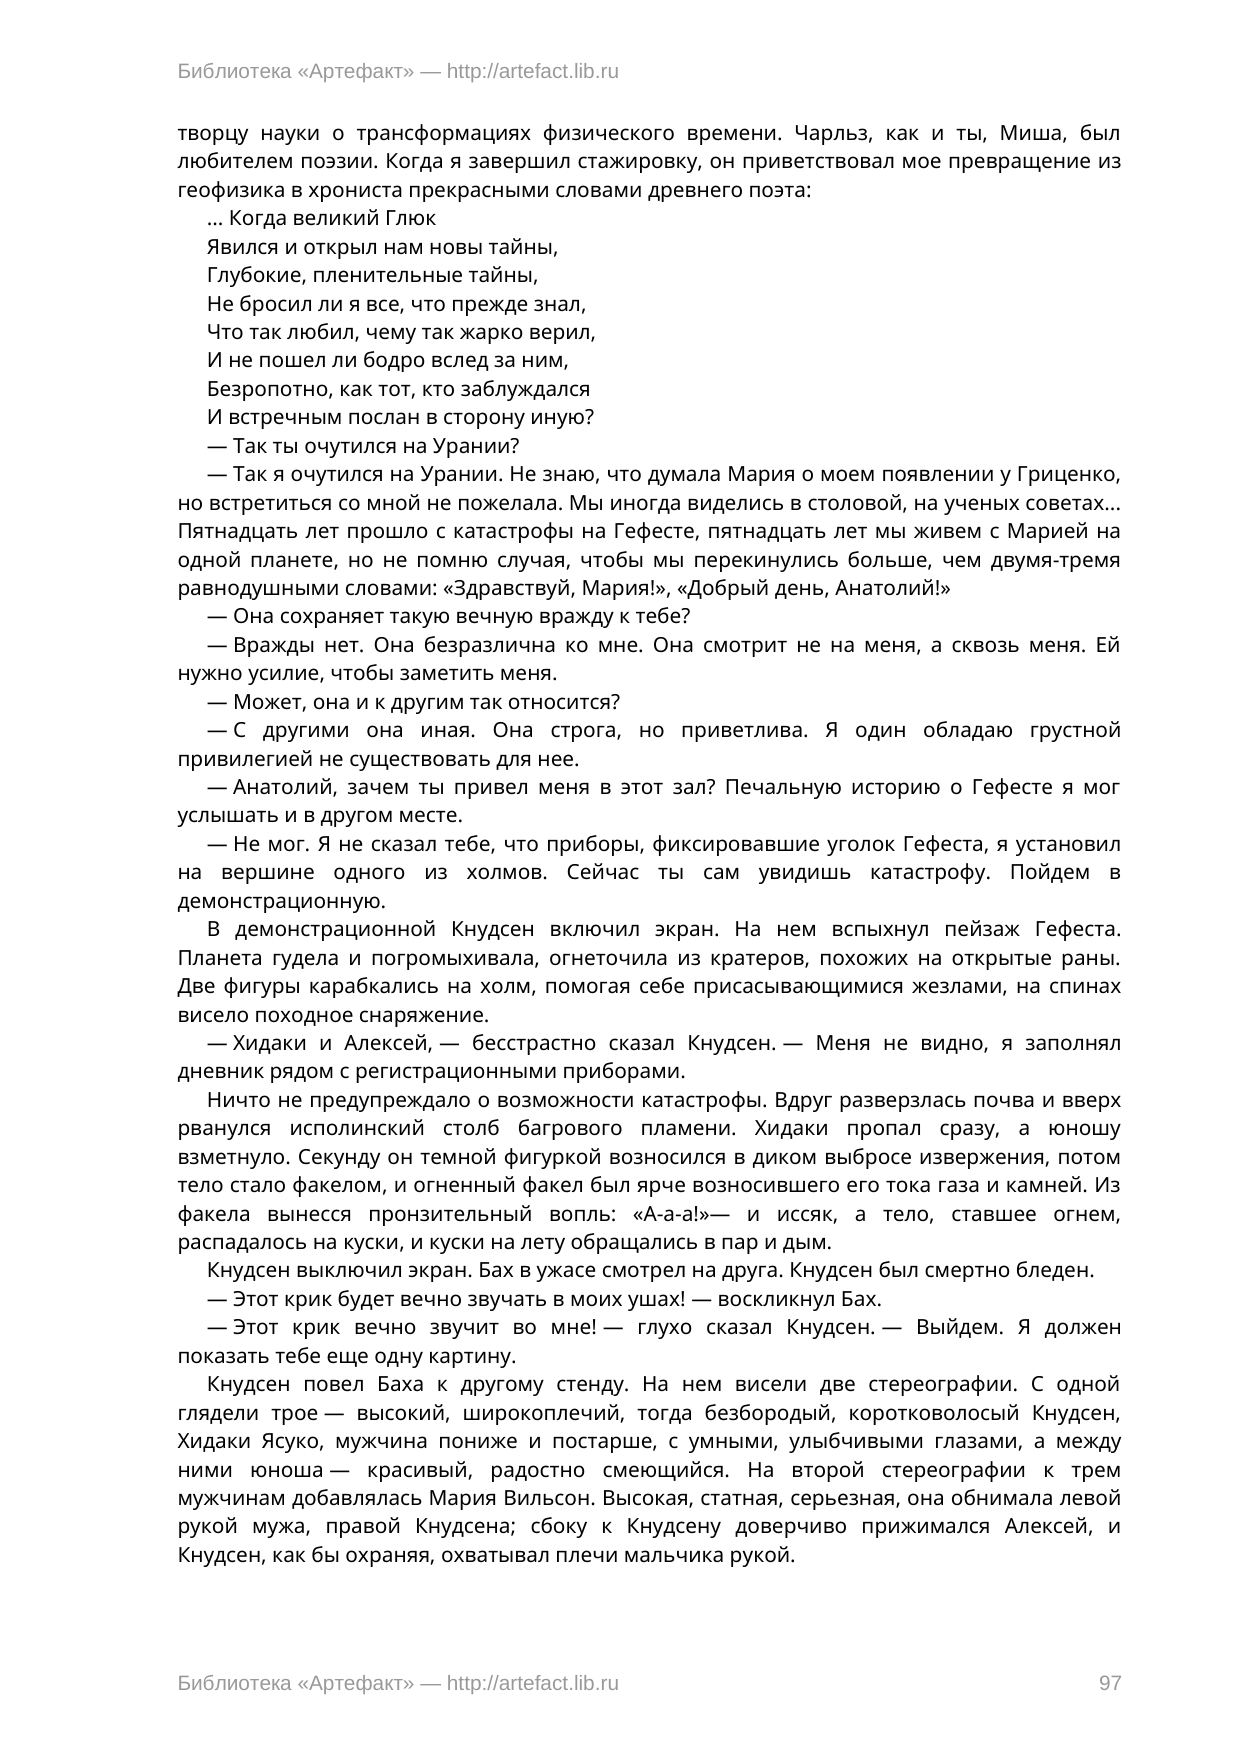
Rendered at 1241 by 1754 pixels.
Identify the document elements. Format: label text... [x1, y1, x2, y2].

text Ничто не предупреждало о возможности катастрофы. Вдруг разверзлась почва и вверх рванулся исполинский столб багрового пламени. Хидаки пропал сразу, а юношу взметнуло. Секунду он темной фигуркой возносился в диком выбросе извержения, потом тело стало факелом, и огненный факел был ярче возносившего его тока газа и камней. Из факела вынесся пронзительный вопль: «А-а-а!»— и иссяк, а тело, ставшее огнем, распадалось на куски, и куски на лету обращались в пар и дым. [177, 1085, 1122, 1256]
text Явился и открыл нам новы тайны, [177, 232, 1122, 260]
text Глубокие, пленительные тайны, [177, 260, 1122, 289]
text — Хидаки и Алексей, — бесстрастно сказал Кнудсен. — Меня не видно, я заполнял дневник рядом с регистрационными приборами. [177, 1028, 1122, 1085]
text — Она сохраняет такую вечную вражду к тебе? [177, 602, 1122, 630]
text Что так любил, чему так жарко верил, [177, 317, 1122, 346]
text Кнудсен выключил экран. Бах в ужасе смотрел на друга. Кнудсен был смертно бледен. [177, 1256, 1122, 1284]
text — Так я очутился на Урании. Не знаю, что думала Мария о моем появлении у Гриценко, но встретиться со мной не пожелала. Мы иногда виделись в столовой, на ученых советах... Пятнадцать лет прошло с катастрофы на Гефесте, пятнадцать лет мы живем с Марией на одной планете, но не помню случая, чтобы мы перекинулись больше, чем двумя-тремя равнодушными словами: «Здравствуй, Мария!», «Добрый день, Анатолий!» [177, 459, 1122, 602]
text — С другими она иная. Она строга, но приветлива. Я один обладаю грустной привилегией не существовать для нее. [177, 715, 1122, 772]
text — Может, она и к другим так относится? [177, 687, 1122, 715]
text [177, 118, 1122, 203]
text — Этот крик вечно звучит во мне! — глухо сказал Кнудсен. — Выйдем. Я должен показать тебе еще одну картину. [177, 1312, 1122, 1369]
text Не бросил ли я все, что прежде знал, [177, 289, 1122, 317]
text ... Когда великий Глюк [177, 203, 1122, 232]
text — Не мог. Я не сказал тебе, что приборы, фиксировавшие уголок Гефеста, я установил на вершине одного из холмов. Сейчас ты сам увидишь катастрофу. Пойдем в демонстрационную. [177, 829, 1122, 914]
text И не пошел ли бодро вслед за ним, [177, 346, 1122, 374]
text — Анатолий, зачем ты привел меня в этот зал? Печальную историю о Гефесте я мог услышать и в другом месте. [177, 772, 1122, 829]
text — Так ты очутился на Урании? [177, 431, 1122, 459]
text Безропотно, как тот, кто заблуждался [177, 374, 1122, 402]
text — Этот крик будет вечно звучать в моих ушах! — воскликнул Бах. [177, 1284, 1122, 1312]
text Кнудсен повел Баха к другому стенду. На нем висели две стереографии. С одной глядели трое — высокий, широкоплечий, тогда безбородый, коротковолосый Кнудсен, Хидаки Ясуко, мужчина пониже и постарше, с умными, улыбчивыми глазами, а между ними юноша — красивый, радостно смеющийся. На второй стереографии к трем мужчинам добавлялась Мария Вильсон. Высокая, статная, серьезная, она обнимала левой рукой мужа, правой Кнудсена; сбоку к Кнудсену доверчиво прижимался Алексей, и Кнудсен, как бы охраняя, охватывал плечи мальчика рукой. [177, 1369, 1122, 1568]
text — Вражды нет. Она безразлична ко мне. Она смотрит не на меня, а сквозь меня. Ей нужно усилие, чтобы заметить меня. [177, 630, 1122, 687]
text И встречным послан в сторону иную? [177, 402, 1122, 431]
text В демонстрационной Кнудсен включил экран. На нем вспыхнул пейзаж Гефеста. Планета гудела и погромыхивала, огнеточила из кратеров, похожих на открытые раны. Две фигуры карабкались на холм, помогая себе присасывающимися жезлами, на спинах висело походное снаряжение. [177, 914, 1122, 1028]
